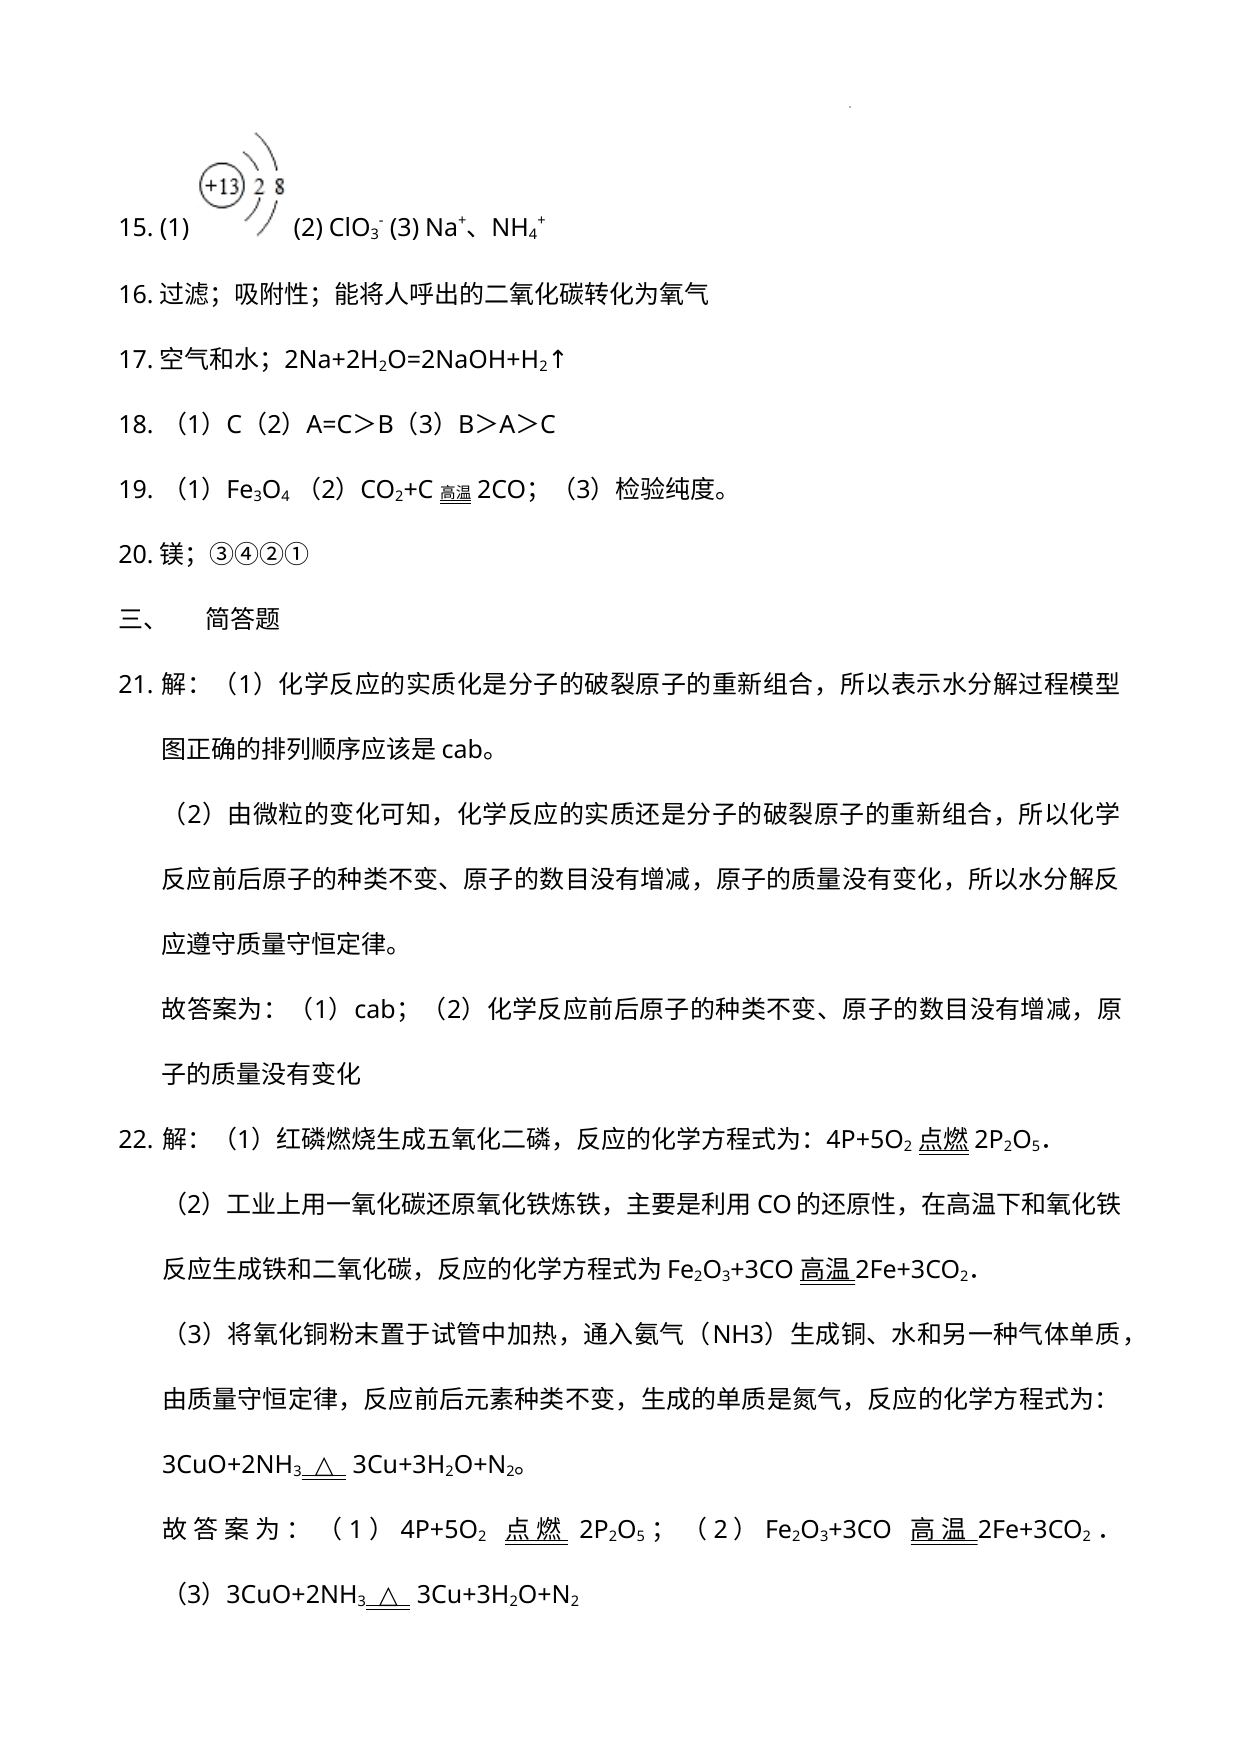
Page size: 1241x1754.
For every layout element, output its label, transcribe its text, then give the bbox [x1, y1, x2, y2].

text 20. 镁；③④②① [118, 521, 1122, 586]
text 18. （1）C（2）A=C＞B（3）B＞A＞C [118, 391, 1122, 456]
text （3）将氧化铜粉末置于试管中加热，通入氨气（NH3）生成铜、水和另一种气体单质，由质量守恒定律，反应前后元素种类不变，生成的单质是氮气，反应的化学方程式为：3CuO+2NH3 △ 3Cu+3H2O+N2。 [162, 1301, 1122, 1496]
text 故答案为：（1）cab；（2）化学反应前后原子的种类不变、原子的数目没有增减，原子的质量没有变化 [161, 976, 1122, 1106]
text 19. （1）Fe3O4 （2）CO2+C 高温 2CO；（3）检验纯度。 [118, 456, 1122, 521]
picture [195, 130, 287, 237]
text 21. 解：（1）化学反应的实质化是分子的破裂原子的重新组合，所以表示水分解过程模型图正确的排列顺序应该是cab。 [118, 651, 1122, 781]
text 15. (1) (2) ClO3- (3) Na+、NH4+ [118, 131, 1122, 261]
text （2）工业上用一氧化碳还原氧化铁炼铁，主要是利用CO的还原性，在高温下和氧化铁反应生成铁和二氧化碳，反应的化学方程式为Fe2O3+3CO 高温2Fe+3CO2． [162, 1171, 1122, 1301]
text 22. 解：（1）红磷燃烧生成五氧化二磷，反应的化学方程式为：4P+5O2 点燃 2P2O5． [118, 1106, 1122, 1171]
text （2）由微粒的变化可知，化学反应的实质还是分子的破裂原子的重新组合，所以化学反应前后原子的种类不变、原子的数目没有增减，原子的质量没有变化，所以水分解反应遵守质量守恒定律。 [161, 781, 1122, 976]
text 17. 空气和水；2Na+2H2O=2NaOH+H2↑ [118, 326, 1122, 391]
text 故答案为：（1）4P+5O2 点燃 2P2O5；（2）Fe2O3+3CO 高温2Fe+3CO2．（3）3CuO+2NH3 △ 3Cu+3H2O+N2 [162, 1496, 1122, 1626]
text 16. 过滤；吸附性；能将人呼出的二氧化碳转化为氧气 [118, 261, 1122, 326]
list 简答题 [118, 586, 1122, 651]
